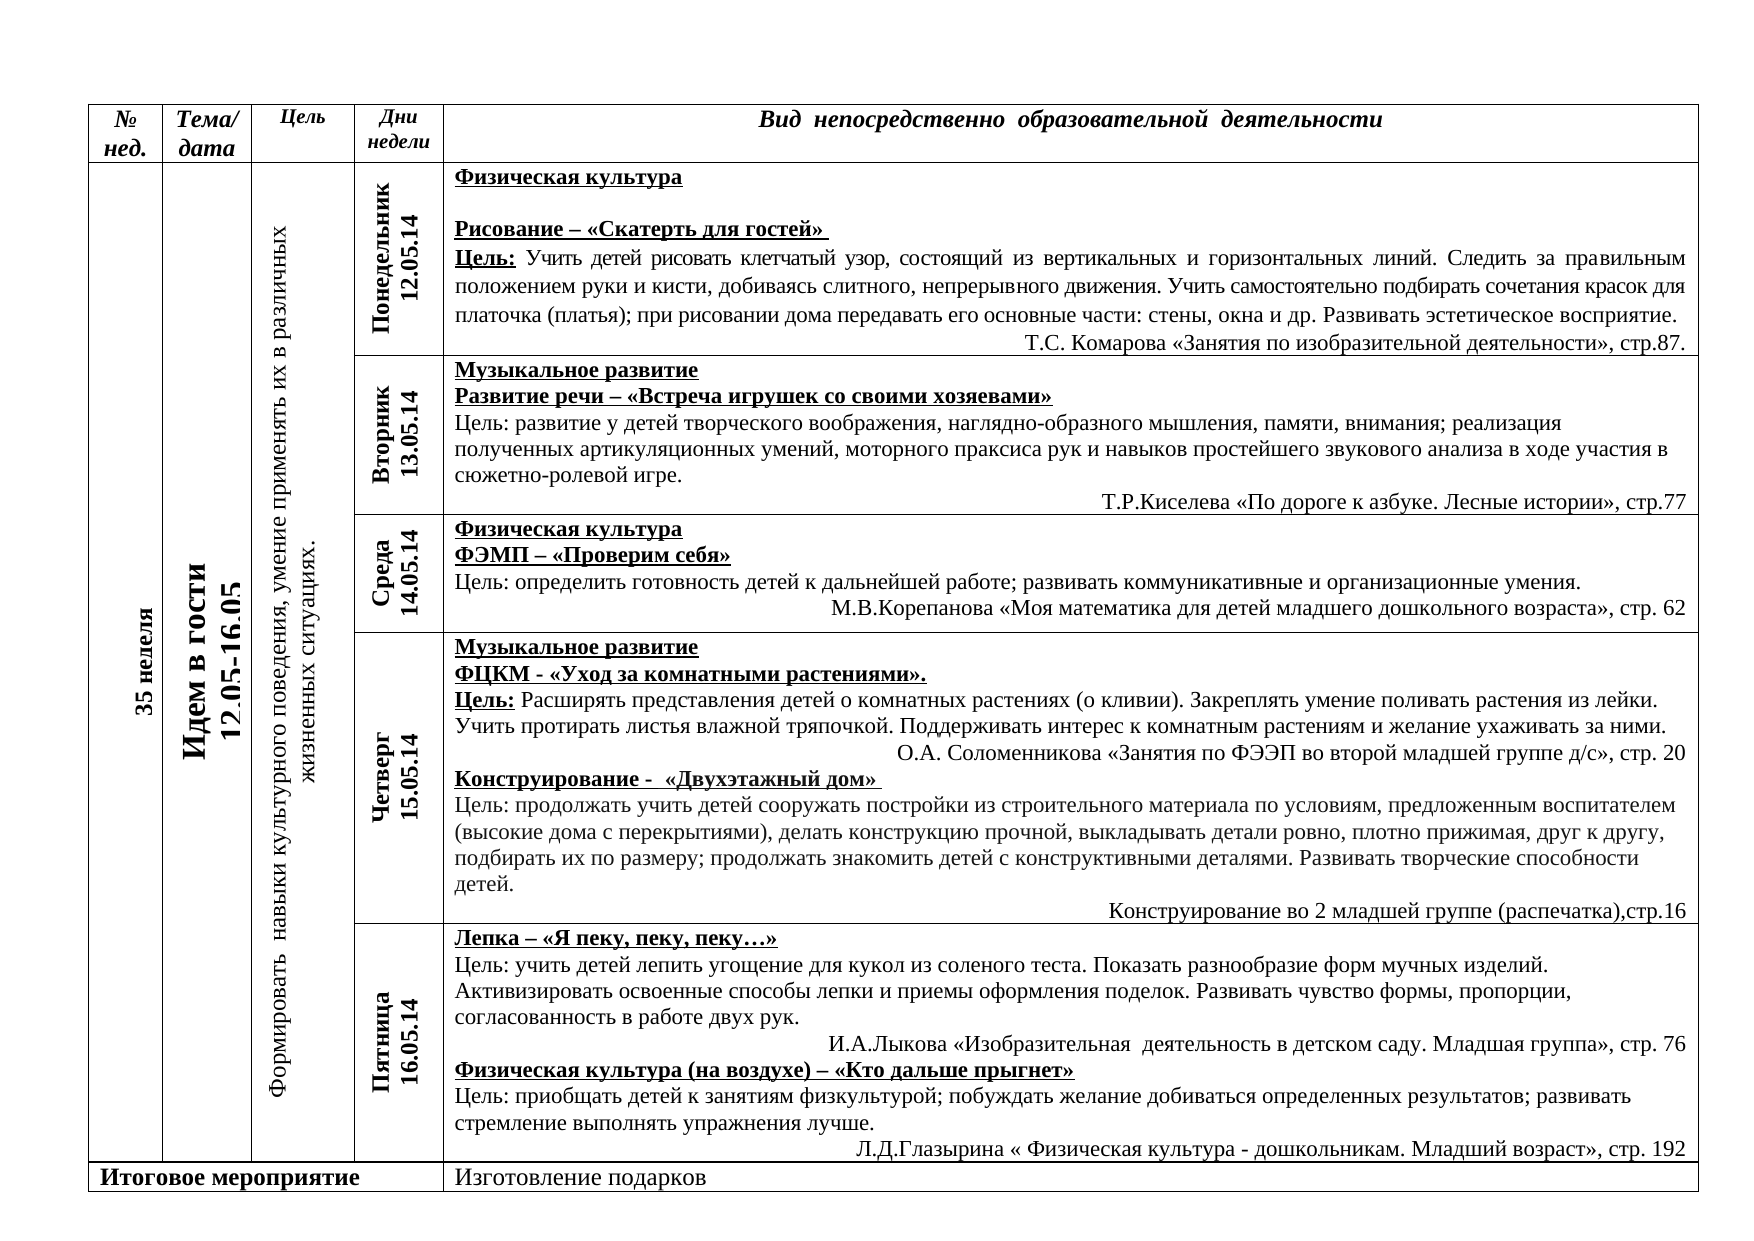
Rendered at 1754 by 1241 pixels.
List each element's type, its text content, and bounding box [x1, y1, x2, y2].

table_cell Музыкальное развитие ФЦКМ - «Уход за комнатными растениями». Цель: Расширять представления детей о комнатных растениях (о кливии). Закреплять умение поливать растения из лейки. Учить протирать листья влажной тряпочкой. Поддерживать интерес к комнатным растениям и желание ухаживать за ними. О.А. Соломенникова «Занятия по ФЭЭП во второй младшей группе д/с», стр. 20 Конструирование - «Двухэтажный дом» Цель: продолжать учить детей сооружать постройки из строительного материала по условиям, предложенным воспитателем (высокие дома с перекрытиями), делать конструкцию прочной, выкладывать детали ровно, плотно прижимая, друг к другу, подбирать их по размеру; продолжать знакомить детей с конструктивными деталями. Развивать творческие способности детей. Конструирование во 2 младшей группе (распечатка),стр.16 [444, 633, 1698, 923]
table_header Вид непосредственно образовательной деятельности [444, 105, 1698, 162]
table_cell Изготовление подарков [444, 1163, 1698, 1191]
table_cell Итоговое мероприятие [89, 1163, 443, 1191]
table_cell Пятница 16.05.14 [355, 924, 443, 1161]
table_cell Физическая культура Рисование – «Скатерть для гостей» Цель: Учить детей рисовать клетчатый узор, состоящий из вертикальных и горизонтальных линий. Следить за правильным положением руки и кисти, добиваясь слитного, непрерывного движения. Учить самостоятельно подбирать сочетания красок для платочка (платья); при рисовании дома передавать его основные части: стены, окна и др. Развивать эстетическое восприятие. Т.С. Комарова «Занятия по изобразительной деятельности», стр.87. [444, 163, 1698, 355]
table_header Цель [252, 105, 354, 162]
table_cell Формировать навыки культурного поведения, умение применять их в различных жизненных ситуациях. [252, 163, 354, 1161]
table_header Тема/ дата [163, 105, 251, 162]
table_cell Физическая культура ФЭМП – «Проверим себя» Цель: определить готовность детей к дальнейшей работе; развивать коммуникативные и организационные умения. М.В.Корепанова «Моя математика для детей младшего дошкольного возраста», стр. 62 [444, 515, 1698, 632]
table_cell 35 неделя [89, 163, 162, 1161]
table_header Дни недели [355, 105, 443, 162]
table_cell Идем в гости 12.05-16.05 [163, 163, 251, 1161]
table_cell Четверг 15.05.14 [355, 633, 443, 923]
table_cell Понедельник 12.05.14 [355, 163, 443, 355]
table_header № нед. [89, 105, 162, 162]
table_cell Вторник 13.05.14 [355, 356, 443, 514]
table_cell Среда 14.05.14 [355, 515, 443, 632]
table_cell Музыкальное развитие Развитие речи – «Встреча игрушек со своими хозяевами» Цель: развитие у детей творческого воображения, наглядно-образного мышления, памяти, внимания; реализация полученных артикуляционных умений, моторного праксиса рук и навыков простейшего звукового анализа в ходе участия в сюжетно-ролевой игре. Т.Р.Киселева «По дороге к азбуке. Лесные истории», стр.77 [444, 356, 1698, 514]
table_cell Лепка – «Я пеку, пеку, пеку…» Цель: учить детей лепить угощение для кукол из соленого теста. Показать разнообразие форм мучных изделий. Активизировать освоенные способы лепки и приемы оформления поделок. Развивать чувство формы, пропорции, согласованность в работе двух рук. И.А.Лыкова «Изобразительная деятельность в детском саду. Младшая группа», стр. 76 Физическая культура (на воздухе) – «Кто дальше прыгнет» Цель: приобщать детей к занятиям физкультурой; побуждать желание добиваться определенных результатов; развивать стремление выполнять упражнения лучше. Л.Д.Глазырина « Физическая культура - дошкольникам. Младший возраст», стр. 192 [444, 924, 1698, 1161]
